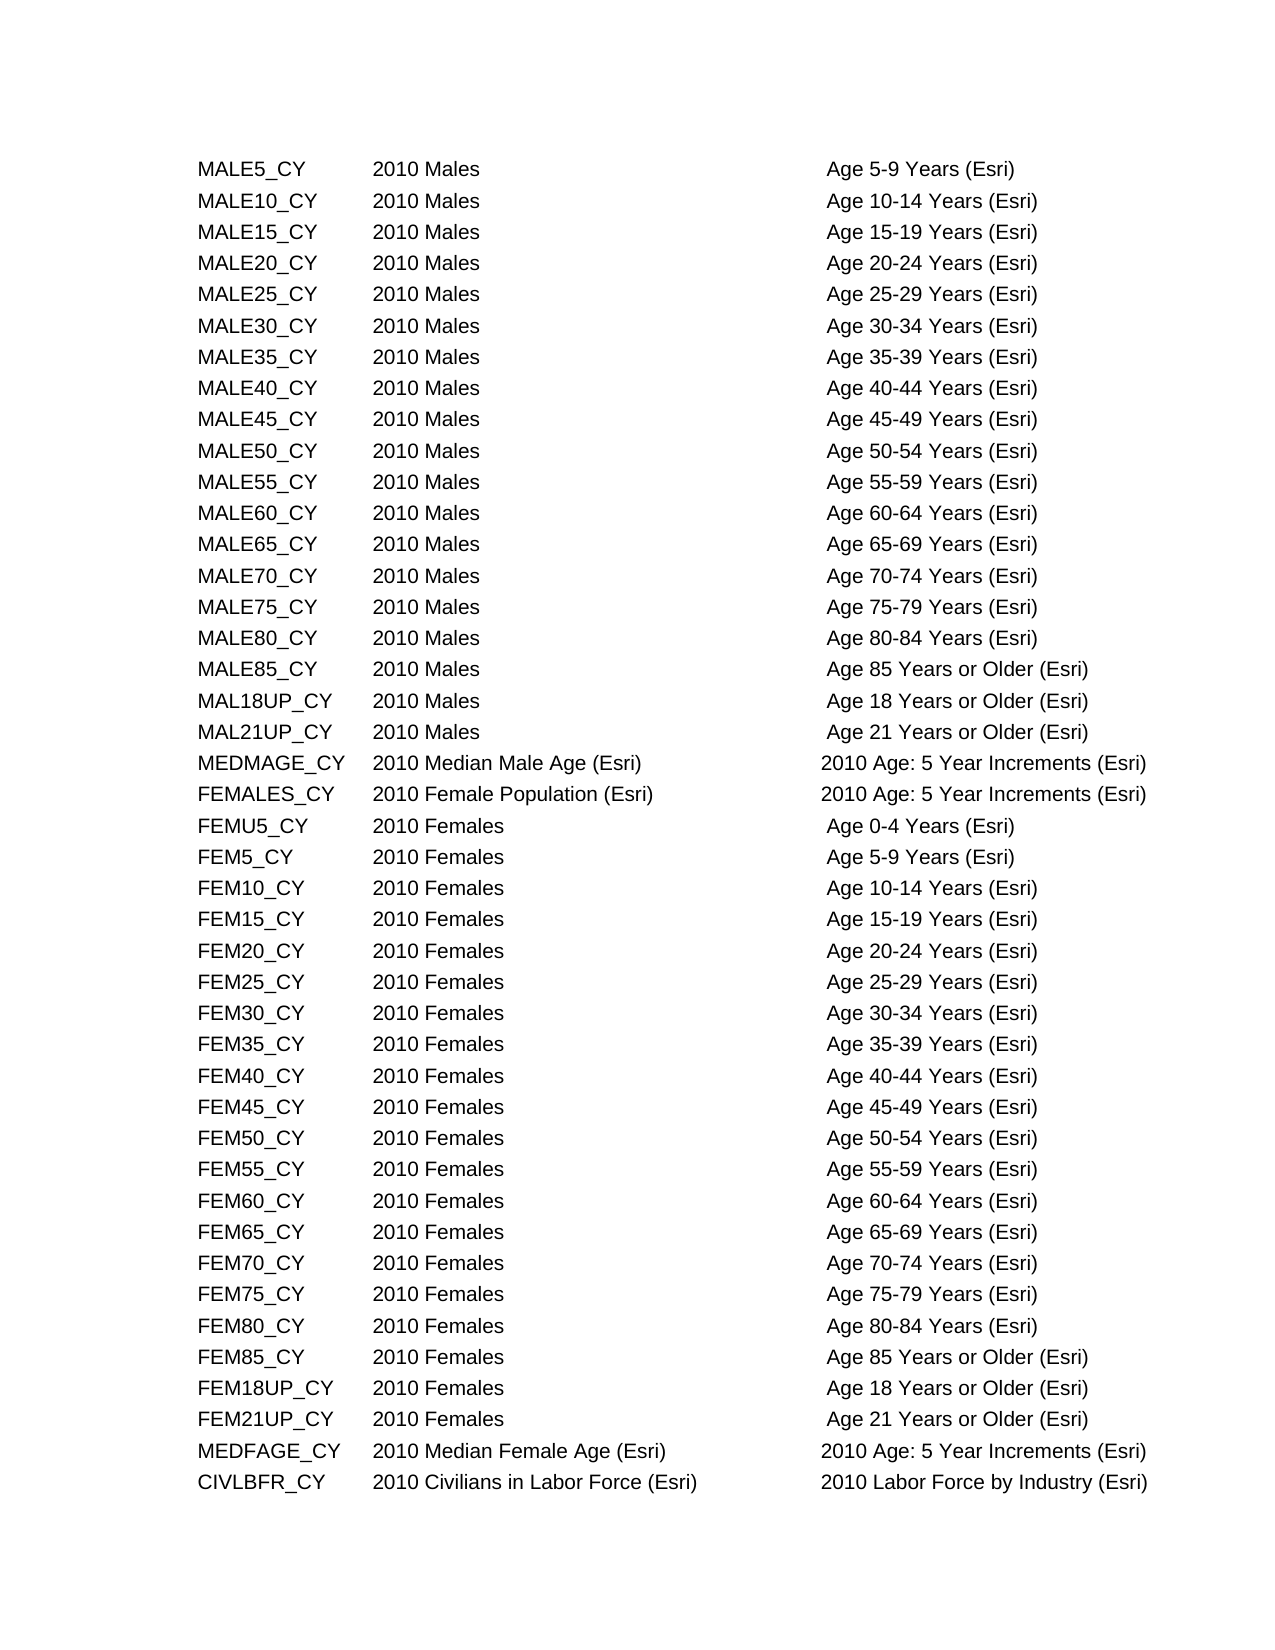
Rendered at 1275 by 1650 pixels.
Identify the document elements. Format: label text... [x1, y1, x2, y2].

table_cell MALE50_CY [186, 431, 361, 462]
table_cell 2010 Males [361, 494, 809, 525]
table_cell FEM15_CY [186, 900, 361, 931]
table_cell MALE80_CY [186, 619, 361, 650]
table_cell 2010 Females [361, 1338, 809, 1369]
table_cell FEM30_CY [186, 994, 361, 1025]
table_cell Age 30-34 Years (Esri) [809, 306, 1206, 337]
table_cell 2010 Females [361, 900, 809, 931]
table_cell 2010 Females [361, 1025, 809, 1056]
table_cell Age 5-9 Years (Esri) [809, 838, 1206, 869]
table_cell MALE25_CY [186, 275, 361, 306]
table_cell Age 50-54 Years (Esri) [809, 1119, 1206, 1150]
table_cell Age 75-79 Years (Esri) [809, 1275, 1206, 1306]
table_cell Age 50-54 Years (Esri) [809, 431, 1206, 462]
table_cell FEM65_CY [186, 1213, 361, 1244]
table_cell 2010 Males [361, 306, 809, 337]
table_cell FEM35_CY [186, 1025, 361, 1056]
table_cell 2010 Females [361, 1213, 809, 1244]
table_cell FEMU5_CY [186, 806, 361, 837]
table_cell FEM18UP_CY [186, 1369, 361, 1400]
table_cell 2010 Median Male Age (Esri) [361, 744, 809, 775]
table_cell MALE35_CY [186, 338, 361, 369]
table_cell FEM21UP_CY [186, 1400, 361, 1431]
table_cell 2010 Males [361, 181, 809, 212]
table_cell 2010 Females [361, 1275, 809, 1306]
table_cell Age 21 Years or Older (Esri) [809, 1400, 1206, 1431]
table_cell 2010 Males [361, 681, 809, 712]
table_cell 2010 Females [361, 1088, 809, 1119]
table_cell Age 18 Years or Older (Esri) [809, 681, 1206, 712]
table_cell FEM70_CY [186, 1244, 361, 1275]
table_cell FEM10_CY [186, 869, 361, 900]
table_cell Age 15-19 Years (Esri) [809, 900, 1206, 931]
table_cell Age 75-79 Years (Esri) [809, 588, 1206, 619]
table_cell Age 35-39 Years (Esri) [809, 338, 1206, 369]
table_cell MALE30_CY [186, 306, 361, 337]
table_cell Age 80-84 Years (Esri) [809, 1306, 1206, 1337]
table_cell Age 25-29 Years (Esri) [809, 963, 1206, 994]
table_cell 2010 Civilians in Labor Force (Esri) [361, 1463, 809, 1494]
table_cell MALE85_CY [186, 650, 361, 681]
table_cell Age 40-44 Years (Esri) [809, 1056, 1206, 1087]
table_cell MALE5_CY [186, 150, 361, 181]
table_cell 2010 Females [361, 806, 809, 837]
table_cell FEM45_CY [186, 1088, 361, 1119]
table_cell Age 25-29 Years (Esri) [809, 275, 1206, 306]
table_cell FEMALES_CY [186, 775, 361, 806]
table_cell 2010 Males [361, 400, 809, 431]
table_cell 2010 Females [361, 1056, 809, 1087]
table_cell Age 10-14 Years (Esri) [809, 869, 1206, 900]
table_cell 2010 Females [361, 994, 809, 1025]
table_cell 2010 Females [361, 1369, 809, 1400]
table_cell 2010 Males [361, 650, 809, 681]
table_cell MALE10_CY [186, 181, 361, 212]
table_cell Age 40-44 Years (Esri) [809, 369, 1206, 400]
table_cell Age 20-24 Years (Esri) [809, 244, 1206, 275]
table_cell 2010 Females [361, 869, 809, 900]
table_cell MALE70_CY [186, 556, 361, 587]
table_cell FEM25_CY [186, 963, 361, 994]
table_cell MALE15_CY [186, 213, 361, 244]
table_cell 2010 Males [361, 525, 809, 556]
table_cell 2010 Age: 5 Year Increments (Esri) [809, 1431, 1206, 1462]
table_cell 2010 Males [361, 556, 809, 587]
table_cell 2010 Females [361, 1306, 809, 1337]
table_cell 2010 Males [361, 213, 809, 244]
table_cell 2010 Labor Force by Industry (Esri) [809, 1463, 1206, 1494]
table_cell 2010 Males [361, 588, 809, 619]
table_cell 2010 Age: 5 Year Increments (Esri) [809, 744, 1206, 775]
table_cell 2010 Males [361, 275, 809, 306]
table_cell FEM20_CY [186, 931, 361, 962]
table_cell Age 85 Years or Older (Esri) [809, 650, 1206, 681]
table_cell 2010 Female Population (Esri) [361, 775, 809, 806]
table_cell Age 30-34 Years (Esri) [809, 994, 1206, 1025]
table_cell FEM75_CY [186, 1275, 361, 1306]
table_cell Age 55-59 Years (Esri) [809, 1150, 1206, 1181]
table_cell FEM50_CY [186, 1119, 361, 1150]
table_cell Age 0-4 Years (Esri) [809, 806, 1206, 837]
table_cell Age 45-49 Years (Esri) [809, 400, 1206, 431]
table_cell 2010 Males [361, 338, 809, 369]
table_cell Age 70-74 Years (Esri) [809, 556, 1206, 587]
table_cell 2010 Males [361, 150, 809, 181]
table_cell MALE20_CY [186, 244, 361, 275]
table_cell Age 65-69 Years (Esri) [809, 525, 1206, 556]
table_cell FEM5_CY [186, 838, 361, 869]
table_cell MALE65_CY [186, 525, 361, 556]
table_cell 2010 Males [361, 713, 809, 744]
table_cell MALE40_CY [186, 369, 361, 400]
table_cell 2010 Males [361, 369, 809, 400]
table_cell MAL18UP_CY [186, 681, 361, 712]
table_cell FEM55_CY [186, 1150, 361, 1181]
table_cell MEDFAGE_CY [186, 1431, 361, 1462]
table_cell 2010 Males [361, 619, 809, 650]
table_cell CIVLBFR_CY [186, 1463, 361, 1494]
table_cell 2010 Females [361, 931, 809, 962]
table_cell 2010 Females [361, 1119, 809, 1150]
table_cell Age 15-19 Years (Esri) [809, 213, 1206, 244]
table_cell FEM85_CY [186, 1338, 361, 1369]
table_cell MALE75_CY [186, 588, 361, 619]
table_cell Age 65-69 Years (Esri) [809, 1213, 1206, 1244]
table_cell 2010 Females [361, 1181, 809, 1212]
table_cell Age 20-24 Years (Esri) [809, 931, 1206, 962]
table_cell 2010 Males [361, 244, 809, 275]
table_cell MALE45_CY [186, 400, 361, 431]
table_cell MALE60_CY [186, 494, 361, 525]
table_cell Age 85 Years or Older (Esri) [809, 1338, 1206, 1369]
table_cell FEM60_CY [186, 1181, 361, 1212]
table_cell FEM40_CY [186, 1056, 361, 1087]
table_cell Age 45-49 Years (Esri) [809, 1088, 1206, 1119]
table_cell Age 18 Years or Older (Esri) [809, 1369, 1206, 1400]
table_cell Age 60-64 Years (Esri) [809, 494, 1206, 525]
table_cell Age 10-14 Years (Esri) [809, 181, 1206, 212]
table_cell MEDMAGE_CY [186, 744, 361, 775]
table_cell Age 5-9 Years (Esri) [809, 150, 1206, 181]
table_cell FEM80_CY [186, 1306, 361, 1337]
table_cell 2010 Females [361, 1400, 809, 1431]
table_cell Age 35-39 Years (Esri) [809, 1025, 1206, 1056]
table_cell 2010 Females [361, 1244, 809, 1275]
table_cell 2010 Median Female Age (Esri) [361, 1431, 809, 1462]
table_cell 2010 Males [361, 463, 809, 494]
table_cell 2010 Females [361, 963, 809, 994]
table_cell 2010 Age: 5 Year Increments (Esri) [809, 775, 1206, 806]
table_cell Age 60-64 Years (Esri) [809, 1181, 1206, 1212]
table_cell MAL21UP_CY [186, 713, 361, 744]
table_cell Age 55-59 Years (Esri) [809, 463, 1206, 494]
table_cell 2010 Females [361, 838, 809, 869]
table_cell 2010 Females [361, 1150, 809, 1181]
table_cell 2010 Males [361, 431, 809, 462]
table_cell MALE55_CY [186, 463, 361, 494]
table_cell Age 80-84 Years (Esri) [809, 619, 1206, 650]
table_cell Age 70-74 Years (Esri) [809, 1244, 1206, 1275]
table_cell Age 21 Years or Older (Esri) [809, 713, 1206, 744]
